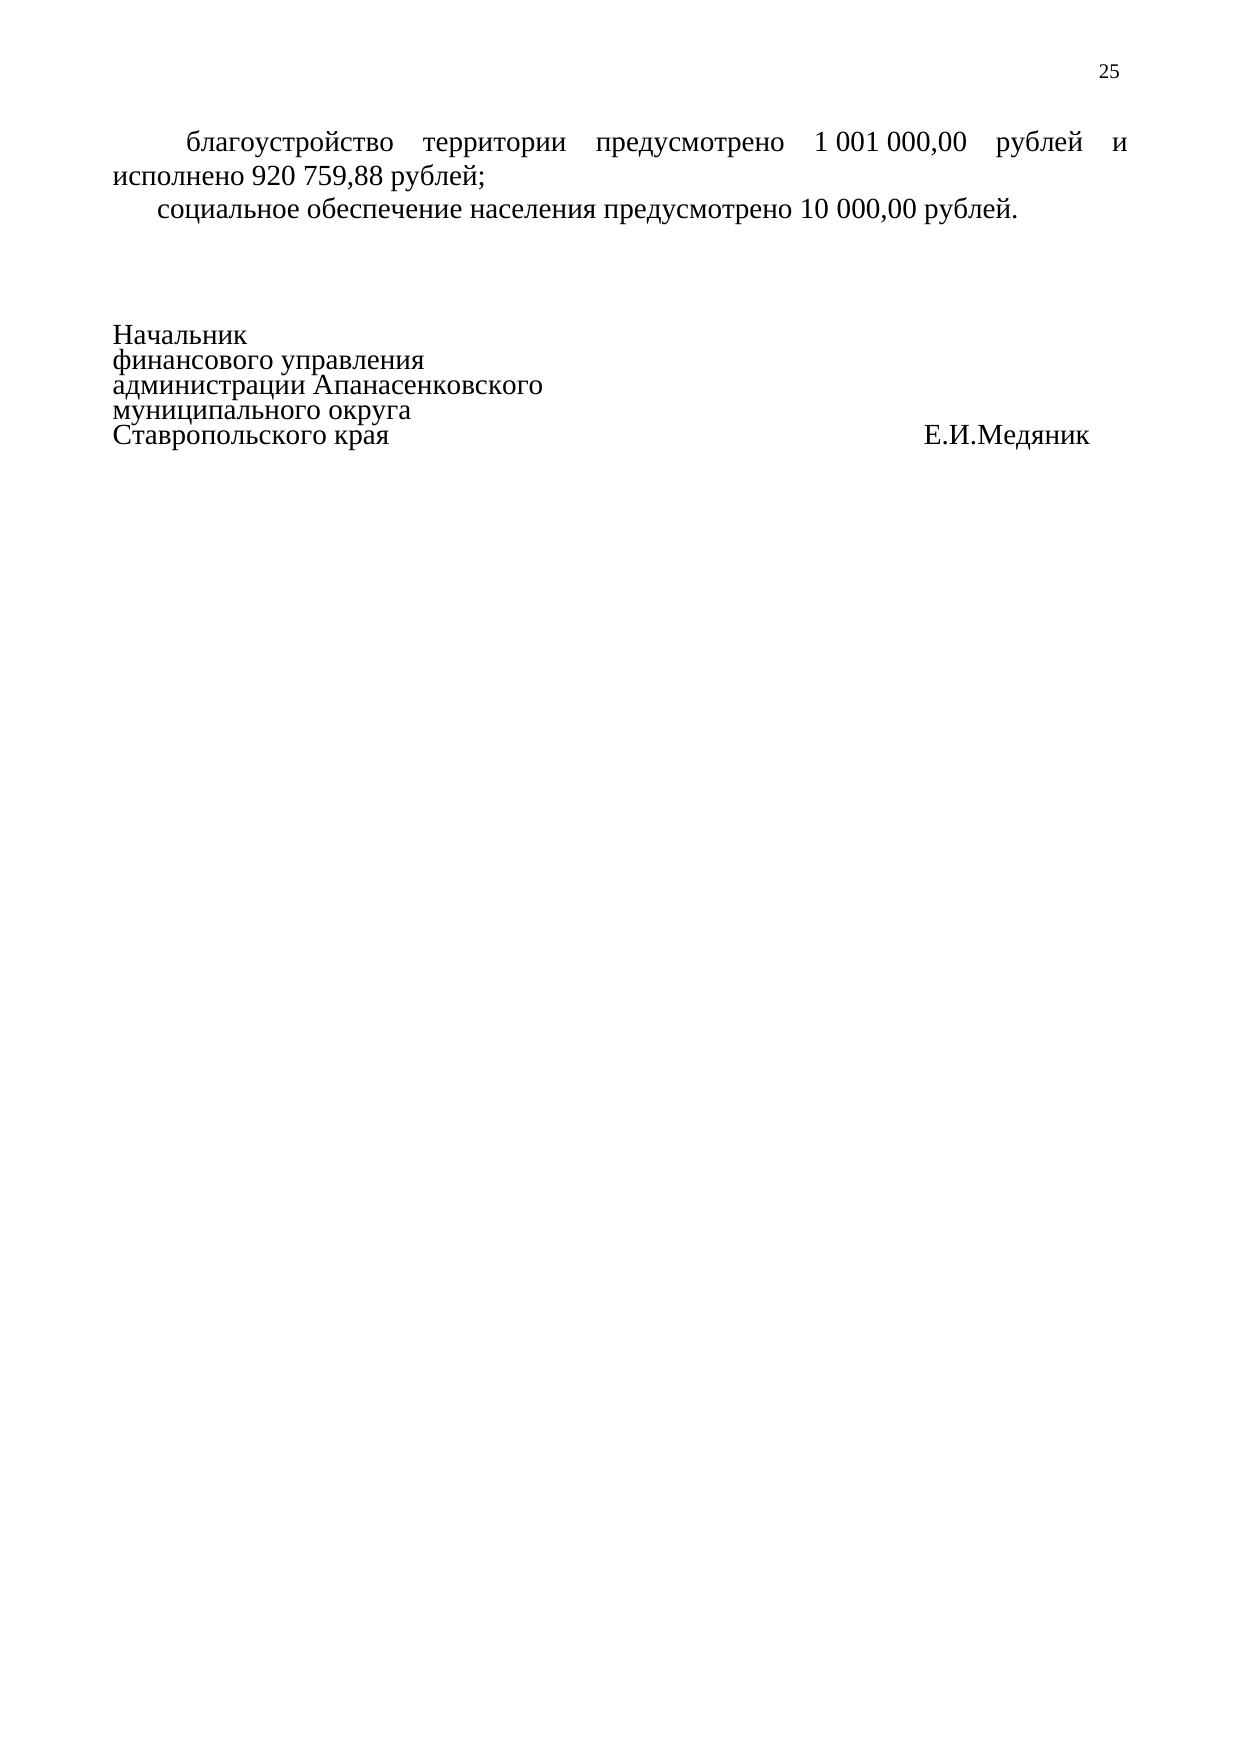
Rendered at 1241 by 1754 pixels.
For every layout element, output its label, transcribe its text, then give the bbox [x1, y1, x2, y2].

text муниципального округа [112, 400, 1128, 425]
text финансового управления [123, 350, 1128, 375]
text социальное обеспечение населения предусмотрено 10 000,00 рублей. [112, 191, 1128, 225]
text Ставропольского края Е.И.Медяник [112, 425, 1128, 450]
text Начальник [112, 325, 1128, 350]
text благоустройство территории предусмотрено 1 001 000,00 рублей и исполнено 920 759,88 рублей; [112, 124, 1128, 191]
text администрации Апанасенковского [112, 375, 1128, 400]
